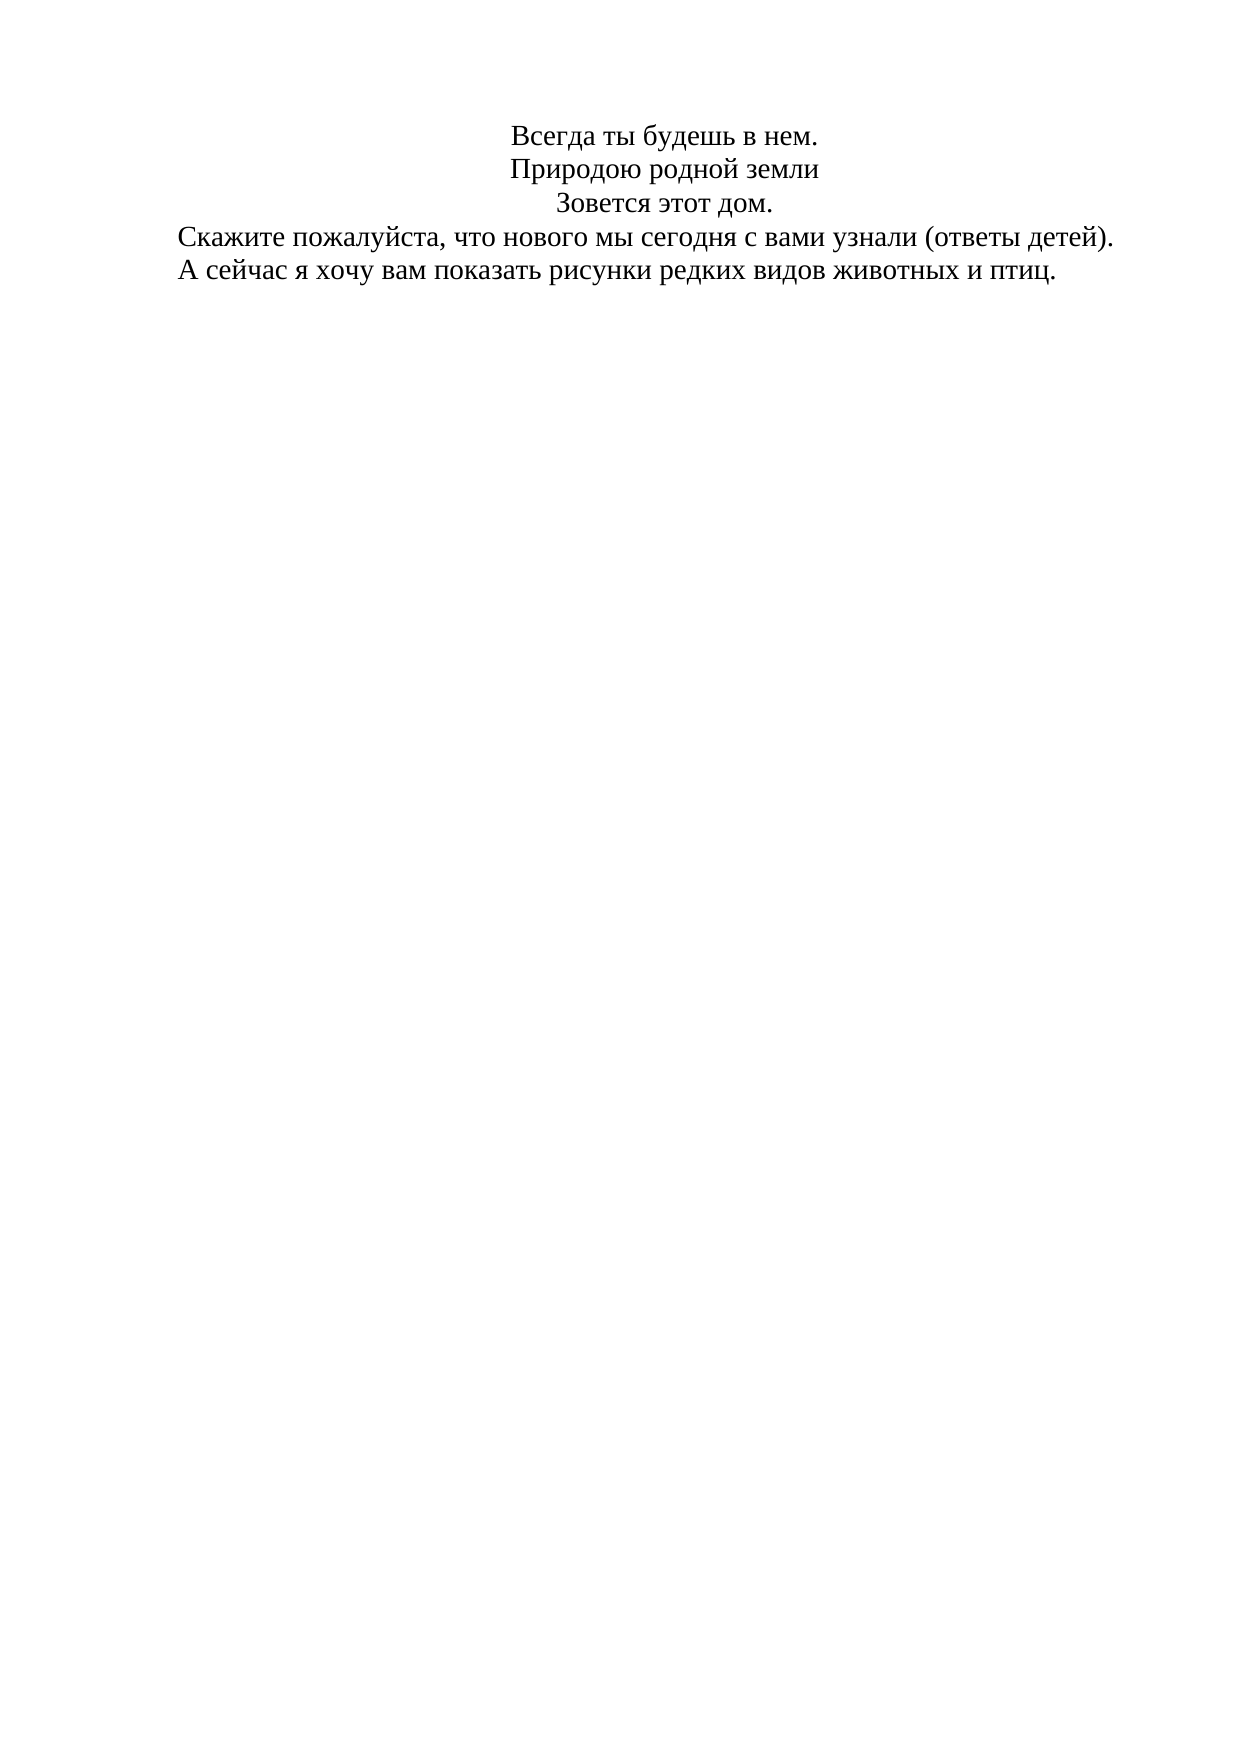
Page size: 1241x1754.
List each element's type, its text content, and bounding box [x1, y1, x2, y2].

text Зовется этот дом. [177, 185, 1152, 219]
text Скажите пожалуйста, что нового мы сегодня с вами узнали (ответы детей). [177, 219, 1152, 252]
text Всегда ты будешь в нем. [177, 118, 1152, 152]
text А сейчас я хочу вам показать рисунки редких видов животных и птиц. [177, 252, 1152, 286]
text Природою родной земли [177, 152, 1152, 185]
